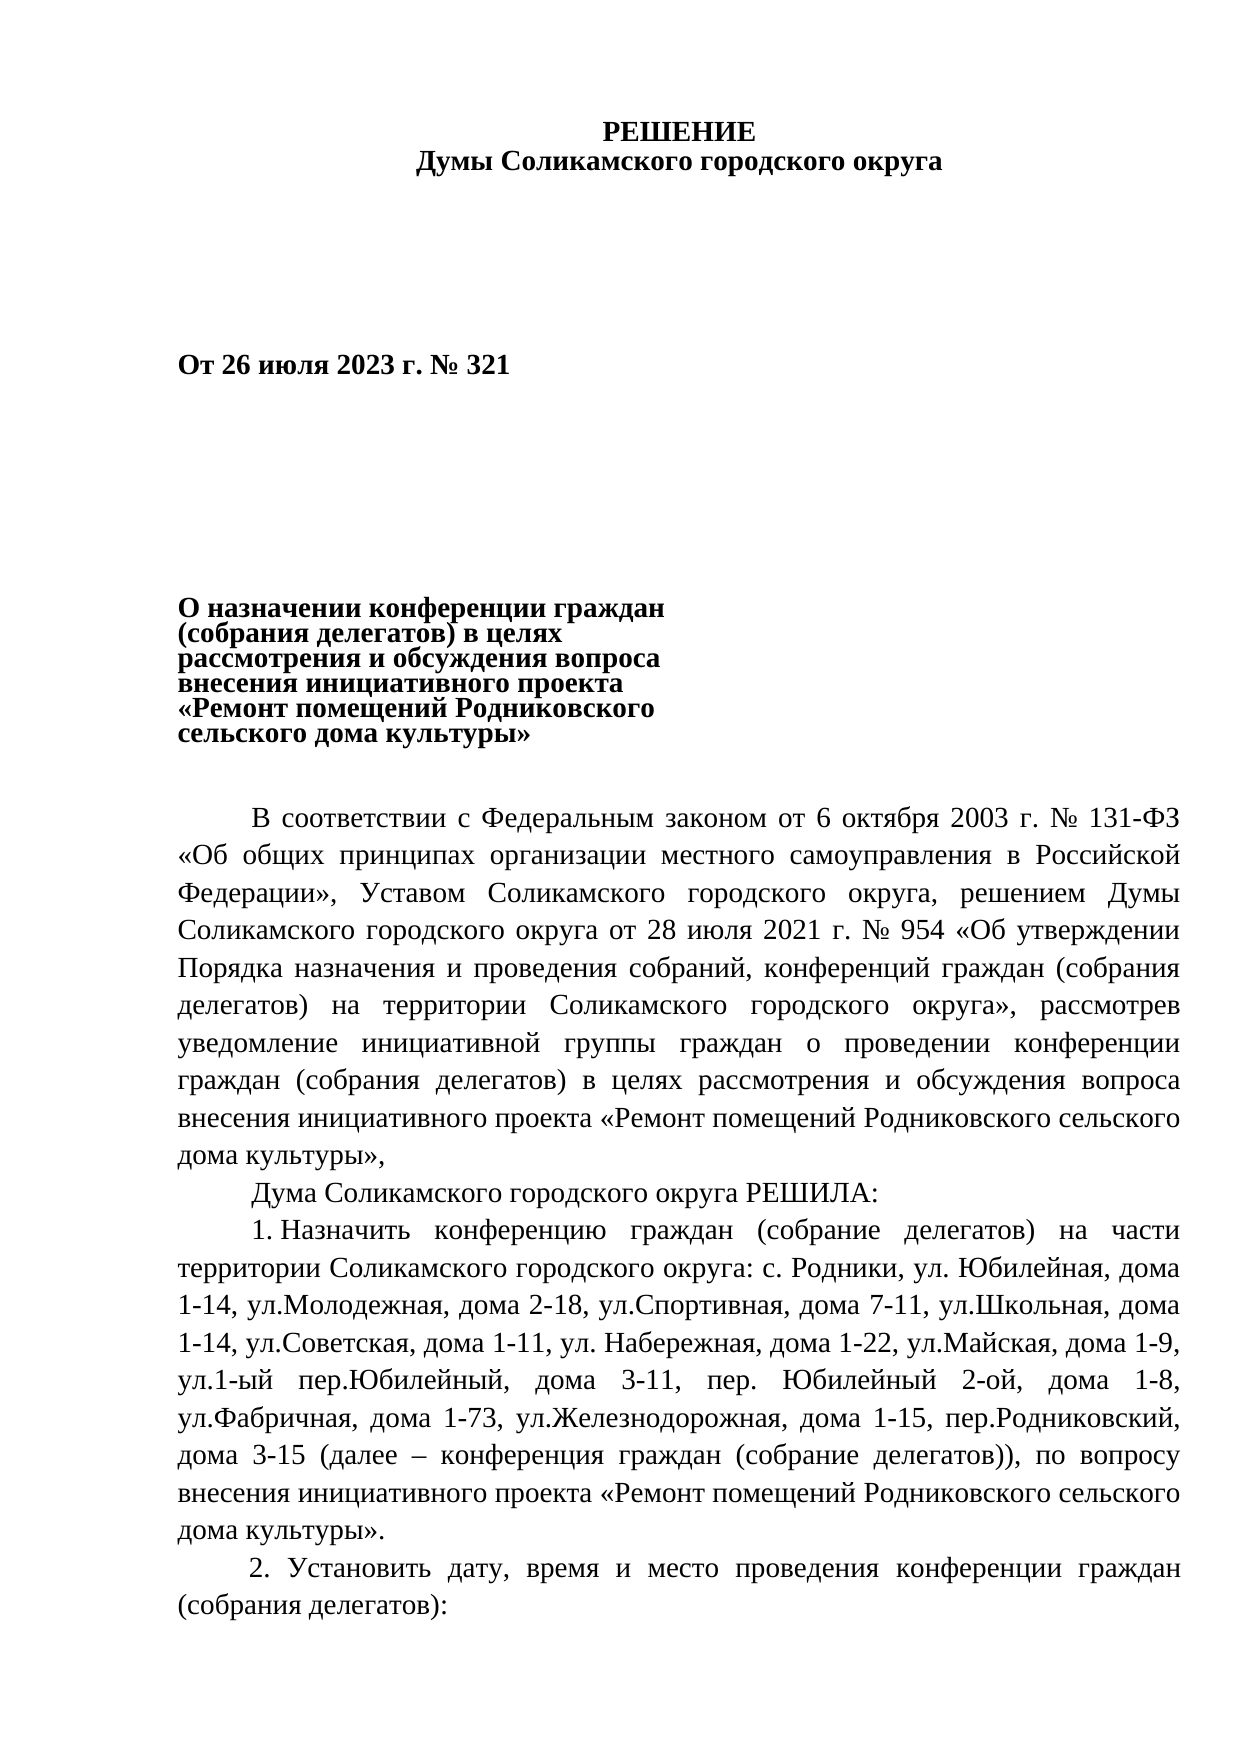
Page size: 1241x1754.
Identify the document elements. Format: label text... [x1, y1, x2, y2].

text РЕШЕНИЕ [177, 118, 1181, 147]
text Дума Соликамского городского округа РЕШИЛА: [177, 1172, 1181, 1210]
text О назначении конференции граждан (собрания делегатов) в целях рассмотрения и обсуждения вопроса внесения инициативного проекта «Ремонт помещений Родниковского сельского дома культуры» [177, 597, 709, 747]
text От 26 июля . № 321 [177, 351, 1181, 381]
text 1. Назначить конференцию граждан (собрание делегатов) на части территории Соликамского городского округа: с. Родники, ул. Юбилейная, дома 1-14, ул.Молодежная, дома 2-18, ул.Спортивная, дома 7-11, ул.Школьная, дома 1-14, ул.Советская, дома 1-11, ул. Набережная, дома 1-22, ул.Майская, дома 1-9, ул.1-ый пер.Юбилейный, дома 3-11, пер. Юбилейный 2-ой, дома 1-8, ул.Фабричная, дома 1-73, ул.Железнодорожная, дома 1-15, пер.Родниковский, дома 3-15 (далее – конференция граждан (собрание делегатов)), по вопросу внесения инициативного проекта «Ремонт помещений Родниковского сельского дома культуры». [177, 1210, 1181, 1547]
text В соответствии с Федеральным законом от 6 октября . № 131-ФЗ «Об общих принципах организации местного самоуправления в Российской Федерации», Уставом Соликамского городского округа, решением Думы Соликамского городского округа от 28 июля . № 954 «Об утверждении Порядка назначения и проведения собраний, конференций граждан (собрания делегатов) на территории Соликамского городского округа», рассмотрев уведомление инициативной группы граждан о проведении конференции граждан (собрания делегатов) в целях рассмотрения и обсуждения вопроса внесения инициативного проекта «Ремонт помещений Родниковского сельского дома культуры», [177, 797, 1181, 1172]
text Думы Соликамского городского округа [177, 147, 1181, 176]
text 2. Установить дату, время и место проведения конференции граждан (собрания делегатов): [177, 1547, 1181, 1622]
